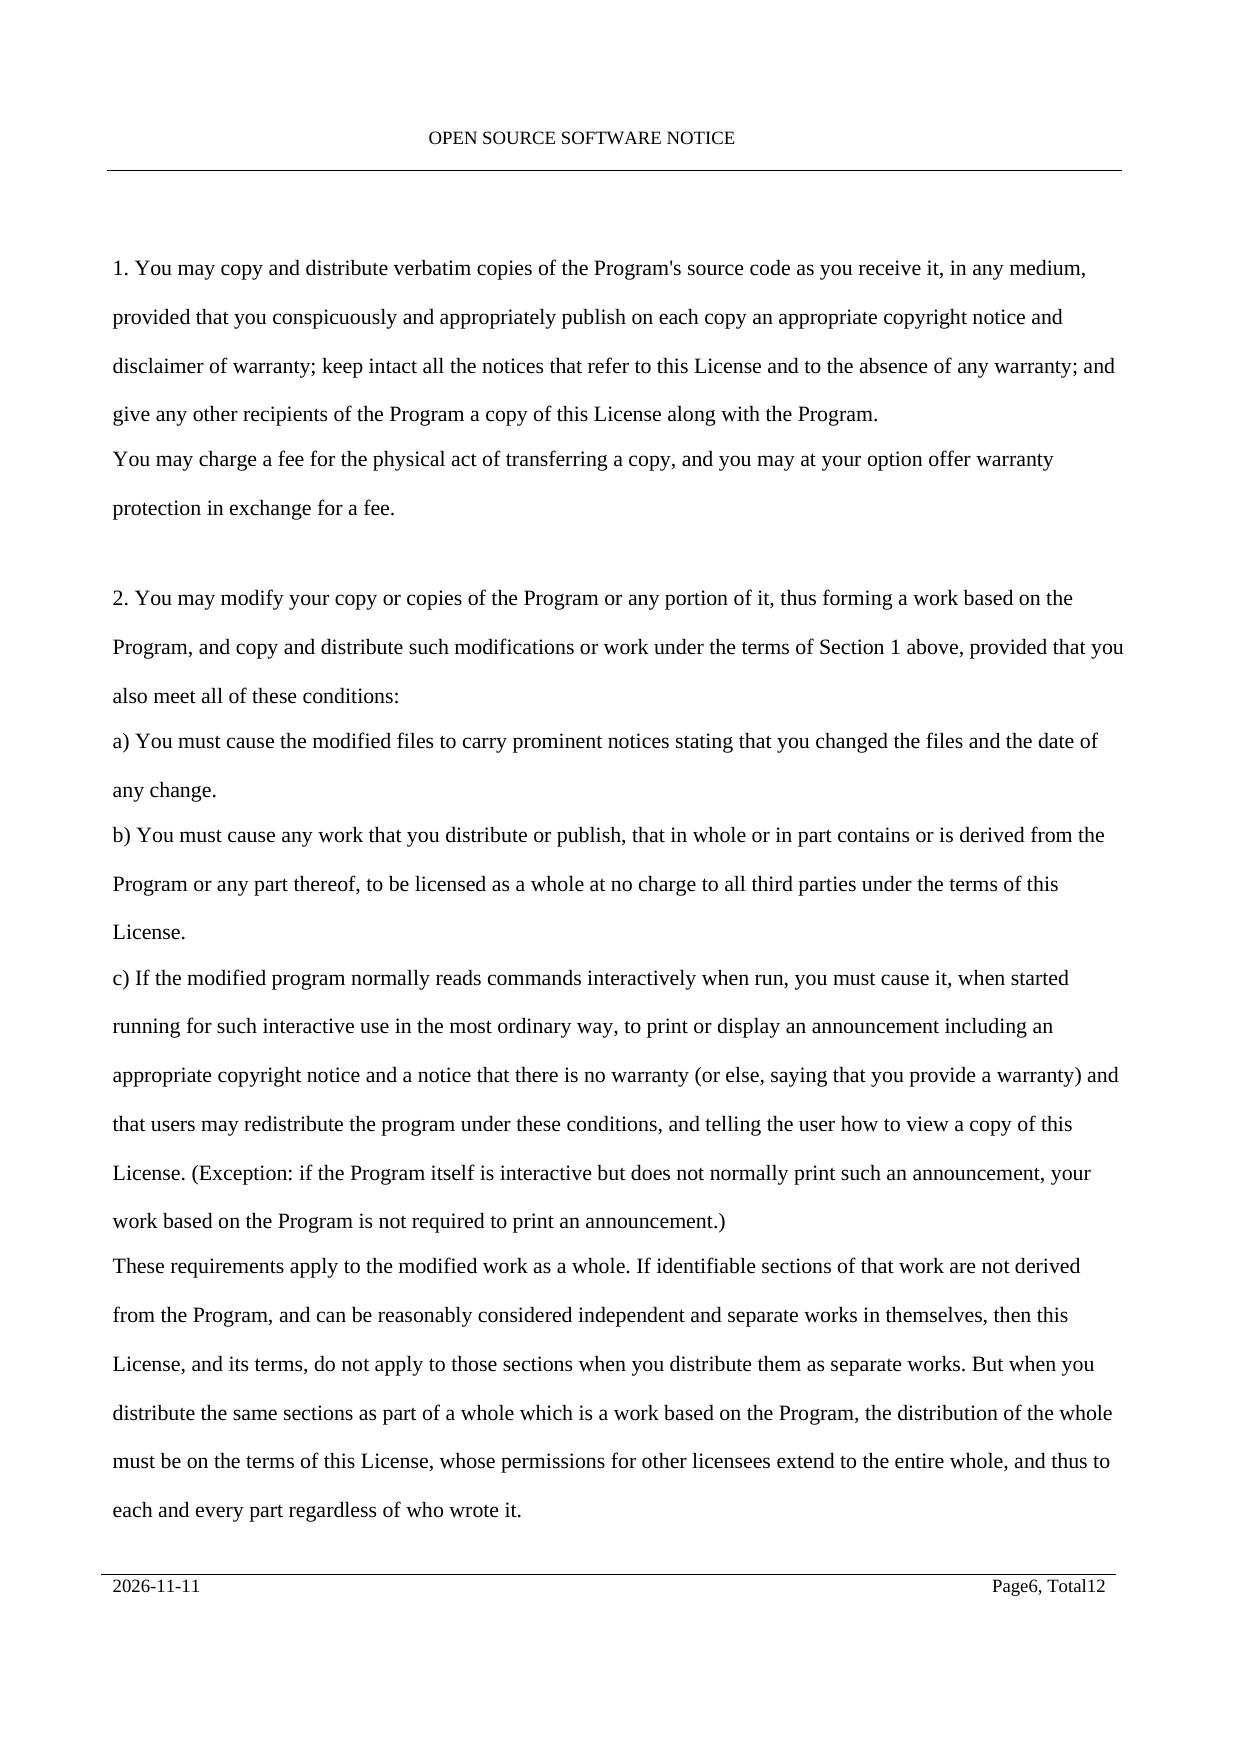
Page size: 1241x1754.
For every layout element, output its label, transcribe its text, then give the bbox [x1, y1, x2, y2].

text 2. You may modify your copy or copies of the Program or any portion of it, thus forming a work based on the Program, and copy and distribute such modifications or work under the terms of Section 1 above, provided that you also meet all of these conditions: [112, 582, 1128, 712]
text c) If the modified program normally reads commands interactively when run, you must cause it, when started running for such interactive use in the most ordinary way, to print or display an announcement including an appropriate copyright notice and a notice that there is no warranty (or else, saying that you provide a warranty) and that users may redistribute the program under these conditions, and telling the user how to view a copy of this License. (Exception: if the Program itself is interactive but does not normally print such an announcement, your work based on the Program is not required to print an announcement.) [112, 961, 1128, 1237]
text a) You must cause the modified files to carry prominent notices stating that you changed the files and the date of any change. [112, 724, 1128, 806]
text b) You must cause any work that you distribute or publish, that in whole or in part contains or is derived from the Program or any part thereof, to be licensed as a whole at no charge to all third parties under the terms of this License. [112, 818, 1128, 948]
text 1. You may copy and distribute verbatim copies of the Program's source code as you receive it, in any medium, provided that you conspicuously and appropriately publish on each copy an appropriate copyright notice and disclaimer of warranty; keep intact all the notices that refer to this License and to the absence of any warranty; and give any other recipients of the Program a copy of this License along with the Program. [112, 251, 1128, 430]
text You may charge a fee for the physical act of transferring a copy, and you may at your option offer warranty protection in exchange for a fee. [112, 443, 1128, 524]
text These requirements apply to the modified work as a whole. If identifiable sections of that work are not derived from the Program, and can be reasonably considered independent and separate works in themselves, then this License, and its terms, do not apply to those sections when you distribute them as separate works. But when you distribute the same sections as part of a whole which is a work based on the Program, the distribution of the whole must be on the terms of this License, whose permissions for other licensees extend to the entire whole, and thus to each and every part regardless of who wrote it. [112, 1250, 1128, 1526]
